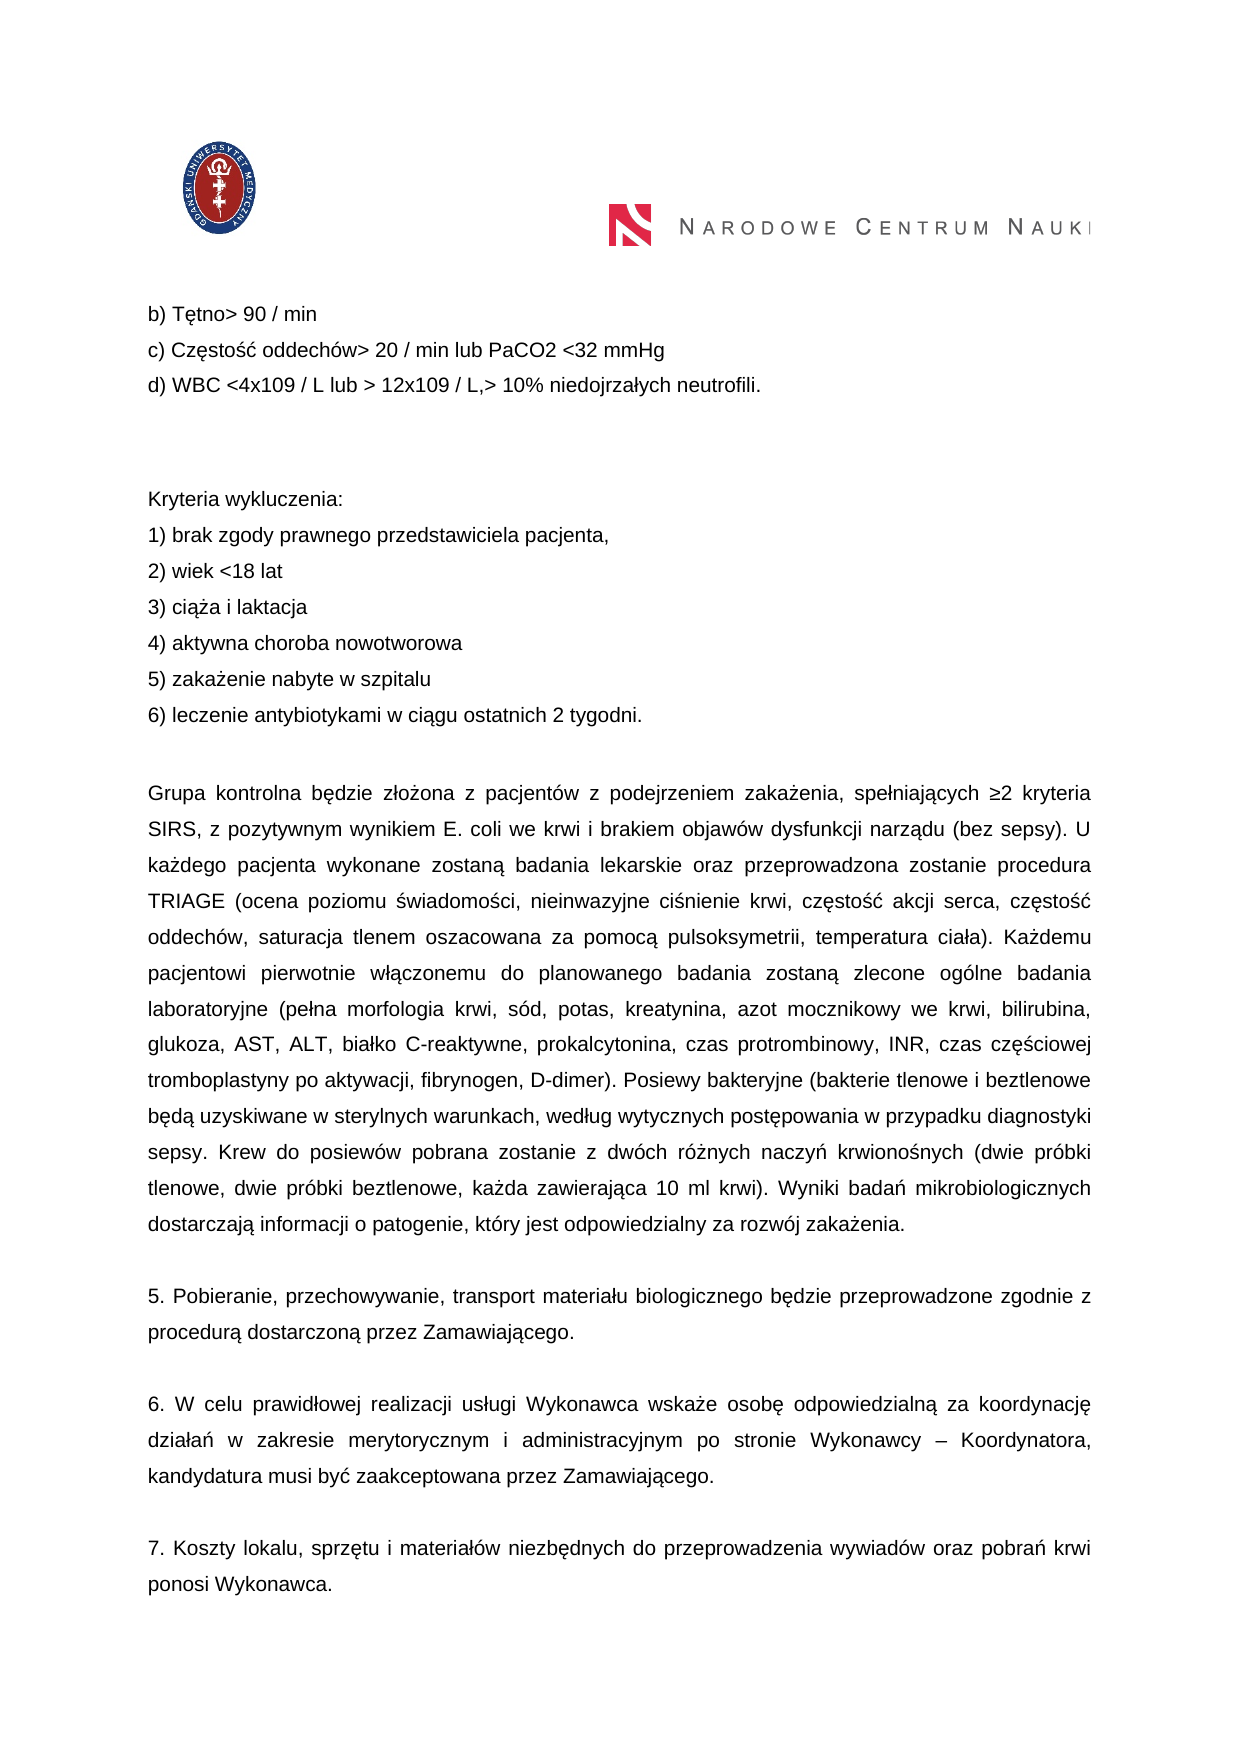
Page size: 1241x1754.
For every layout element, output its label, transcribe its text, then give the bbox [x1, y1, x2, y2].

text 5) zakażenie nabyte w szpitalu [148, 667, 1092, 691]
text 2) wiek <18 lat [148, 559, 1092, 583]
picture [609, 204, 1091, 246]
text 3) ciąża i laktacja [148, 595, 1092, 619]
text 1) brak zgody prawnego przedstawiciela pacjenta, [148, 523, 1092, 547]
text b) Tętno> 90 / min [148, 301, 1092, 325]
text c) Częstość oddechów> 20 / min lub PaCO2 <32 mmHg [148, 337, 1092, 361]
text Grupa kontrolna będzie złożona z pacjentów z podejrzeniem zakażenia, spełniających ≥2 kryteria SIRS, z pozytywnym wynikiem E. coli we krwi i brakiem objawów dysfunkcji narządu (bez sepsy). U każdego pacjenta wykonane zostaną badania lekarskie oraz przeprowadzona zostanie procedura TRIAGE (ocena poziomu świadomości, nieinwazyjne ciśnienie krwi, częstość akcji serca, częstość oddechów, saturacja tlenem oszacowana za pomocą pulsoksymetrii, temperatura ciała). Każdemu pacjentowi pierwotnie włączonemu do planowanego badania zostaną zlecone ogólne badania laboratoryjne (pełna morfologia krwi, sód, potas, kreatynina, azot mocznikowy we krwi, bilirubina, glukoza, AST, ALT, białko C-reaktywne, prokalcytonina, czas protrombinowy, INR, czas częściowej tromboplastyny po aktywacji, fibrynogen, D-dimer). Posiewy bakteryjne (bakterie tlenowe i beztlenowe będą uzyskiwane w sterylnych warunkach, według wytycznych postępowania w przypadku diagnostyki sepsy. Krew do posiewów pobrana zostanie z dwóch różnych naczyń krwionośnych (dwie próbki tlenowe, dwie próbki beztlenowe, każda zawierająca 10 ml krwi). Wyniki badań mikrobiologicznych dostarczają informacji o patogenie, który jest odpowiedzialny za rozwój zakażenia. [148, 781, 1092, 1236]
text 6) leczenie antybiotykami w ciągu ostatnich 2 tygodni. [148, 703, 1092, 727]
text 4) aktywna choroba nowotworowa [148, 631, 1092, 655]
text Kryteria wykluczenia: [148, 487, 1092, 511]
text d) WBC <4x109 / L lub > 12x109 / L,> 10% niedojrzałych neutrofili. [148, 373, 1092, 397]
text 6. W celu prawidłowej realizacji usługi Wykonawca wskaże osobę odpowiedzialną za koordynację działań w zakresie merytorycznym i administracyjnym po stronie Wykonawcy – Koordynatora, kandydatura musi być zaakceptowana przez Zamawiającego. [148, 1392, 1092, 1487]
text 5. Pobieranie, przechowywanie, transport materiału biologicznego będzie przeprowadzone zgodnie z procedurą dostarczoną przez Zamawiającego. [148, 1284, 1092, 1344]
picture [170, 130, 268, 246]
text 7. Koszty lokalu, sprzętu i materiałów niezbędnych do przeprowadzenia wywiadów oraz pobrań krwi ponosi Wykonawca. [148, 1535, 1092, 1595]
